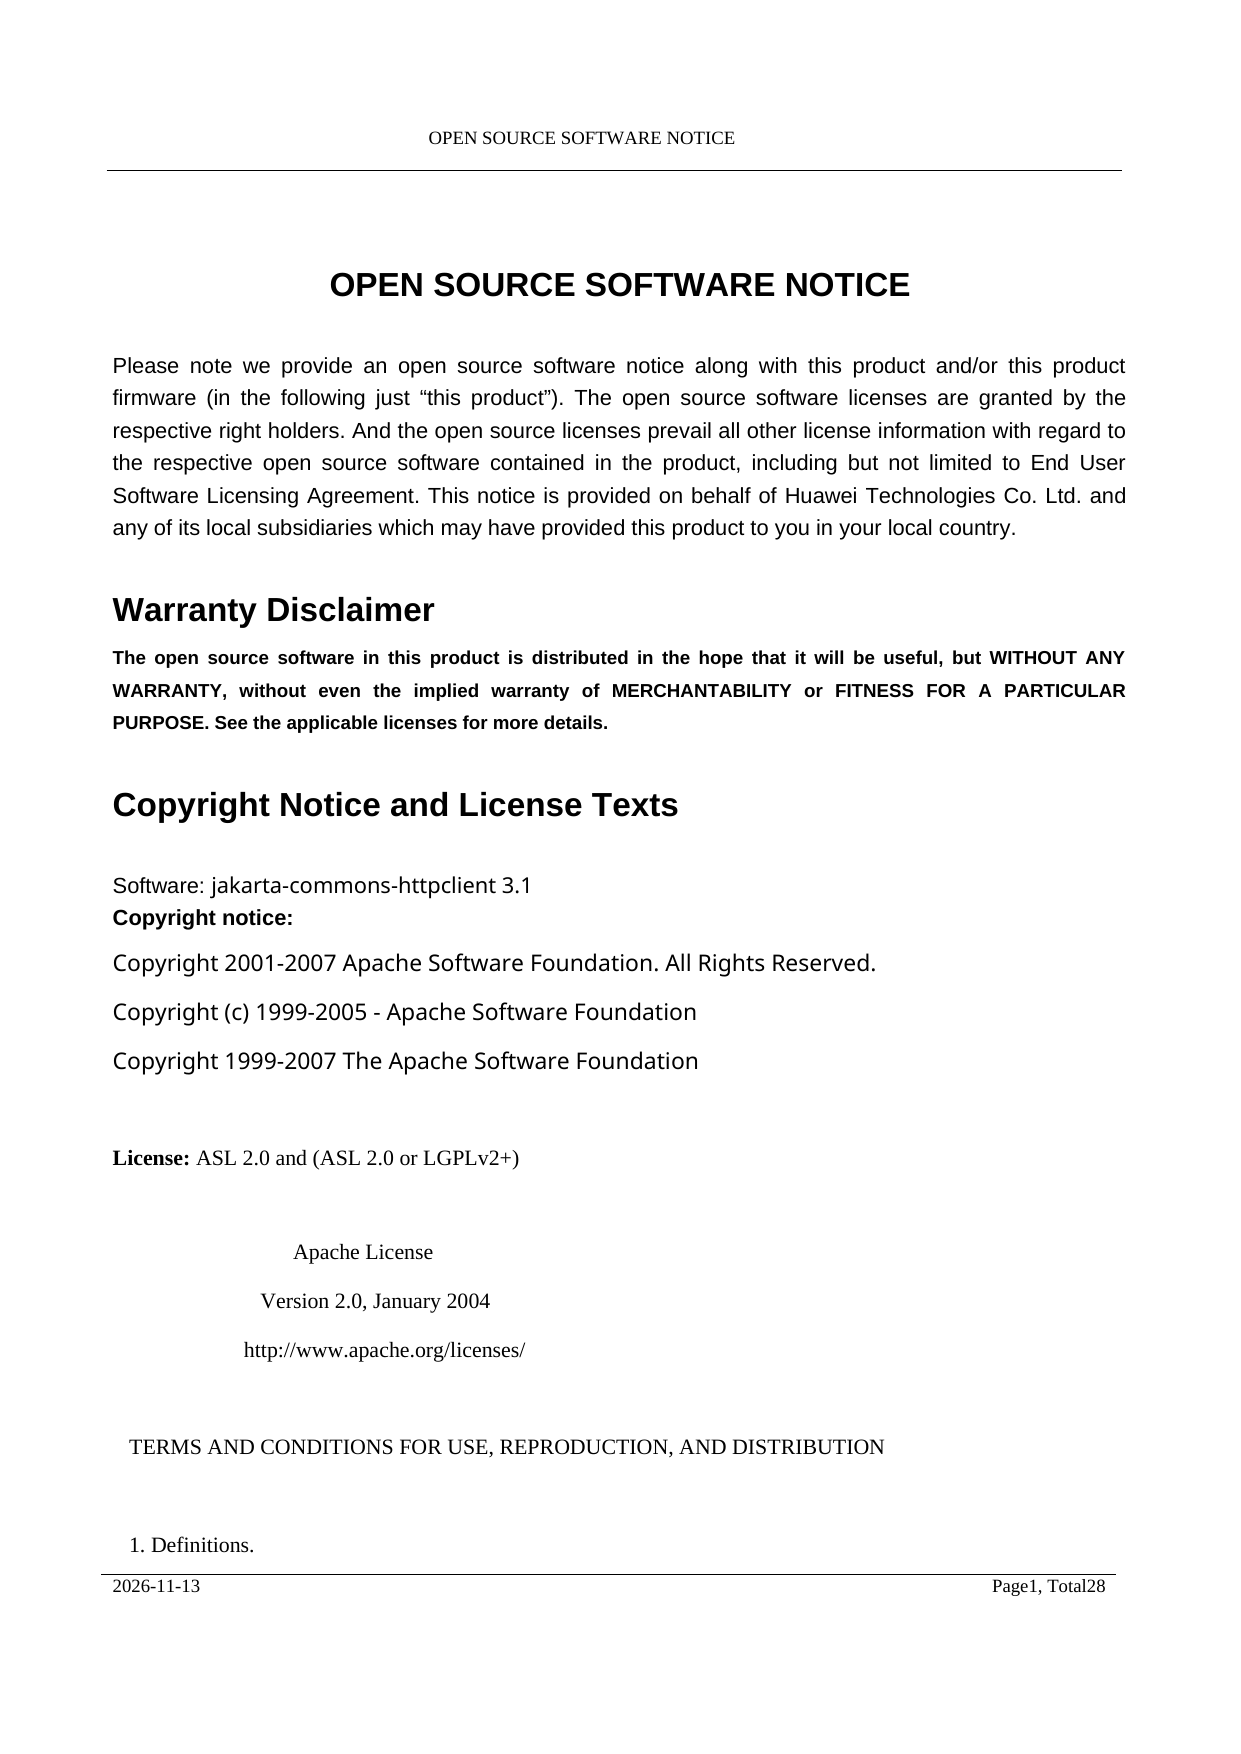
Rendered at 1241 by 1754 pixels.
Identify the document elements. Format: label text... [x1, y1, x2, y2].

text License: ASL 2.0 and (ASL 2.0 or LGPLv2+) [112, 1142, 1128, 1174]
text Warranty Disclaimer [112, 576, 1128, 641]
text Copyright notice: [112, 901, 1128, 934]
text Copyright 2001-2007 Apache Software Foundation. All Rights Reserved. Copyright (c) 1999-2005 - Apache Software Foundation Copyright 1999-2007 The Apache Software Foundation [112, 947, 1128, 1125]
text The open source software in this product is distributed in the hope that it will be useful, but WITHOUT ANY WARRANTY, without even the implied warranty of MERCHANTABILITY or FITNESS FOR A PARTICULAR PURPOSE. See the applicable licenses for more details. [112, 641, 1128, 739]
text Copyright Notice and License Texts [112, 771, 1128, 836]
text Please note we provide an open source software notice along with this product and/or this product firmware (in the following just “this product”). The open source software licenses are granted by the respective right holders. And the open source licenses prevail all other license information with regard to the respective open source software contained in the product, including but not limited to End User Software Licensing Agreement. This notice is provided on behalf of Huawei Technologies Co. Ltd. and any of its local subsidiaries which may have provided this product to you in your local country. [112, 349, 1128, 544]
text Software: jakarta-commons-httpclient 3.1 [112, 869, 1128, 901]
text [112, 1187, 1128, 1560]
text OPEN SOURCE SOFTWARE NOTICE [112, 251, 1128, 316]
